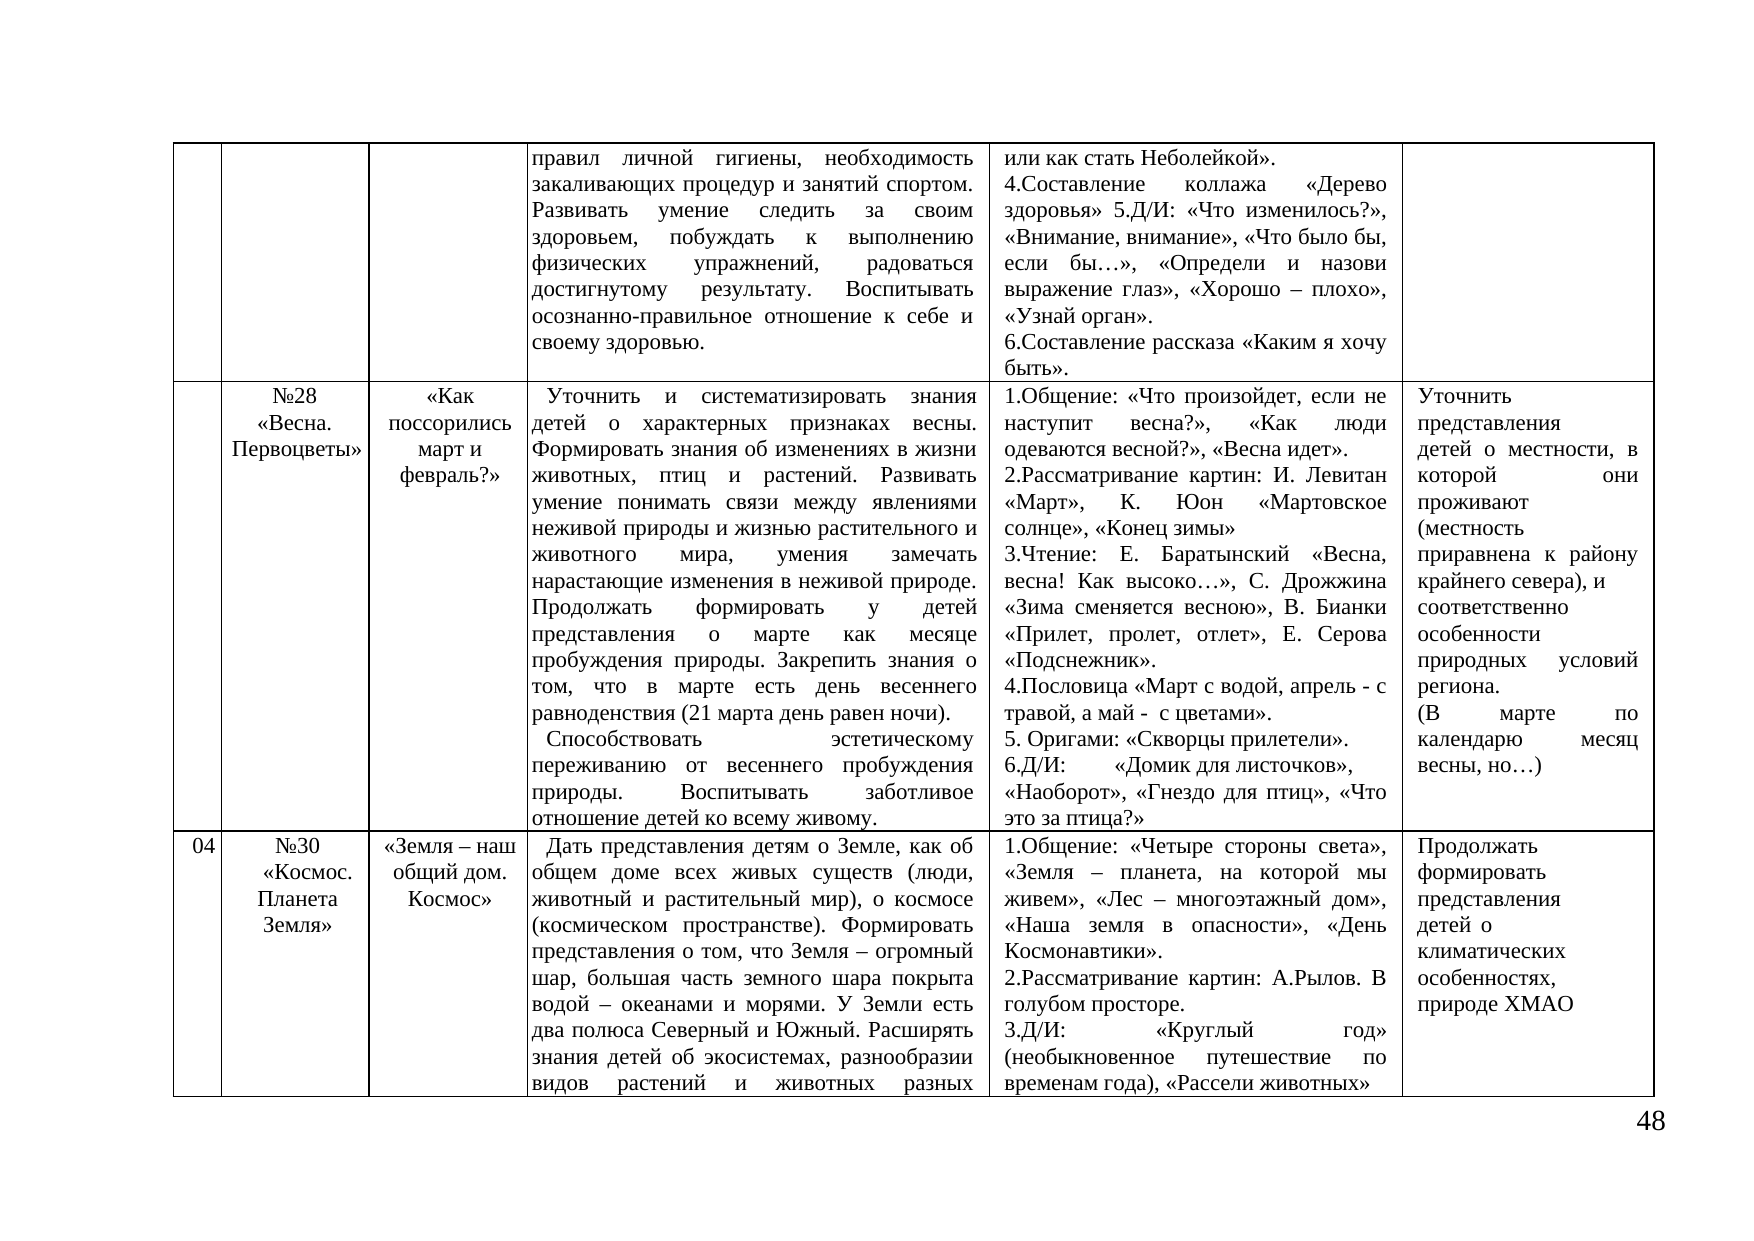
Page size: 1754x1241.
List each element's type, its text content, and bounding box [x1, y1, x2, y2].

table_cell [528, 144, 989, 381]
table_cell [174, 382, 221, 830]
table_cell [222, 832, 368, 1096]
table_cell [1403, 832, 1653, 1096]
table_cell №28 «Весна. Первоцветы» [222, 382, 368, 830]
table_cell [222, 144, 368, 381]
table_cell 04 [174, 832, 221, 1096]
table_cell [370, 144, 527, 381]
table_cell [1403, 144, 1653, 381]
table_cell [528, 832, 989, 1096]
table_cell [990, 144, 1402, 381]
table_cell «Как поссорились март и февраль?» [370, 382, 527, 830]
table_cell 1.Общение: «Что произойдет, если не наступит весна?», «Как люди одеваются весной?», «Весна идет». 2.Рассматривание картин: И. Левитан «Март», К. Юон «Мартовское солнце», «Конец зимы» 3.Чтение: Е. Баратынский «Весна, весна! Как высоко…», С. Дрожжина «Зима сменяется весною», В. Бианки «Прилет, пролет, отлет», Е. Серова «Подснежник». 4.Пословица «Март с водой, апрель - с травой, а май - с цветами». 5. Оригами: «Скворцы прилетели». 6.Д/И: «Домик для листочков», «Наоборот», «Гнездо для птиц», «Что это за птица?» [990, 382, 1402, 830]
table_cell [370, 832, 527, 1096]
table_cell 03 [174, 144, 221, 381]
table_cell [990, 832, 1402, 1096]
table_cell Уточнить и систематизировать знания детей о характерных признаках весны. Формировать знания об изменениях в жизни животных, птиц и растений. Развивать умение понимать связи между явлениями неживой природы и жизнью растительного и животного мира, умения замечать нарастающие изменения в неживой природе. Продолжать формировать у детей представления о марте как месяце пробуждения природы. Закрепить знания о том, что в марте есть день весеннего равноденствия (21 марта день равен ночи). Способствовать эстетическому переживанию от весеннего пробуждения природы. Воспитывать заботливое отношение детей ко всему живому. [528, 382, 989, 830]
table_cell Уточнить представления детей о местности, в которой они проживают (местность приравнена к району крайнего севера), и соответственно особенности природных условий региона. (В марте по календарю месяц весны, но…) [1403, 382, 1653, 830]
